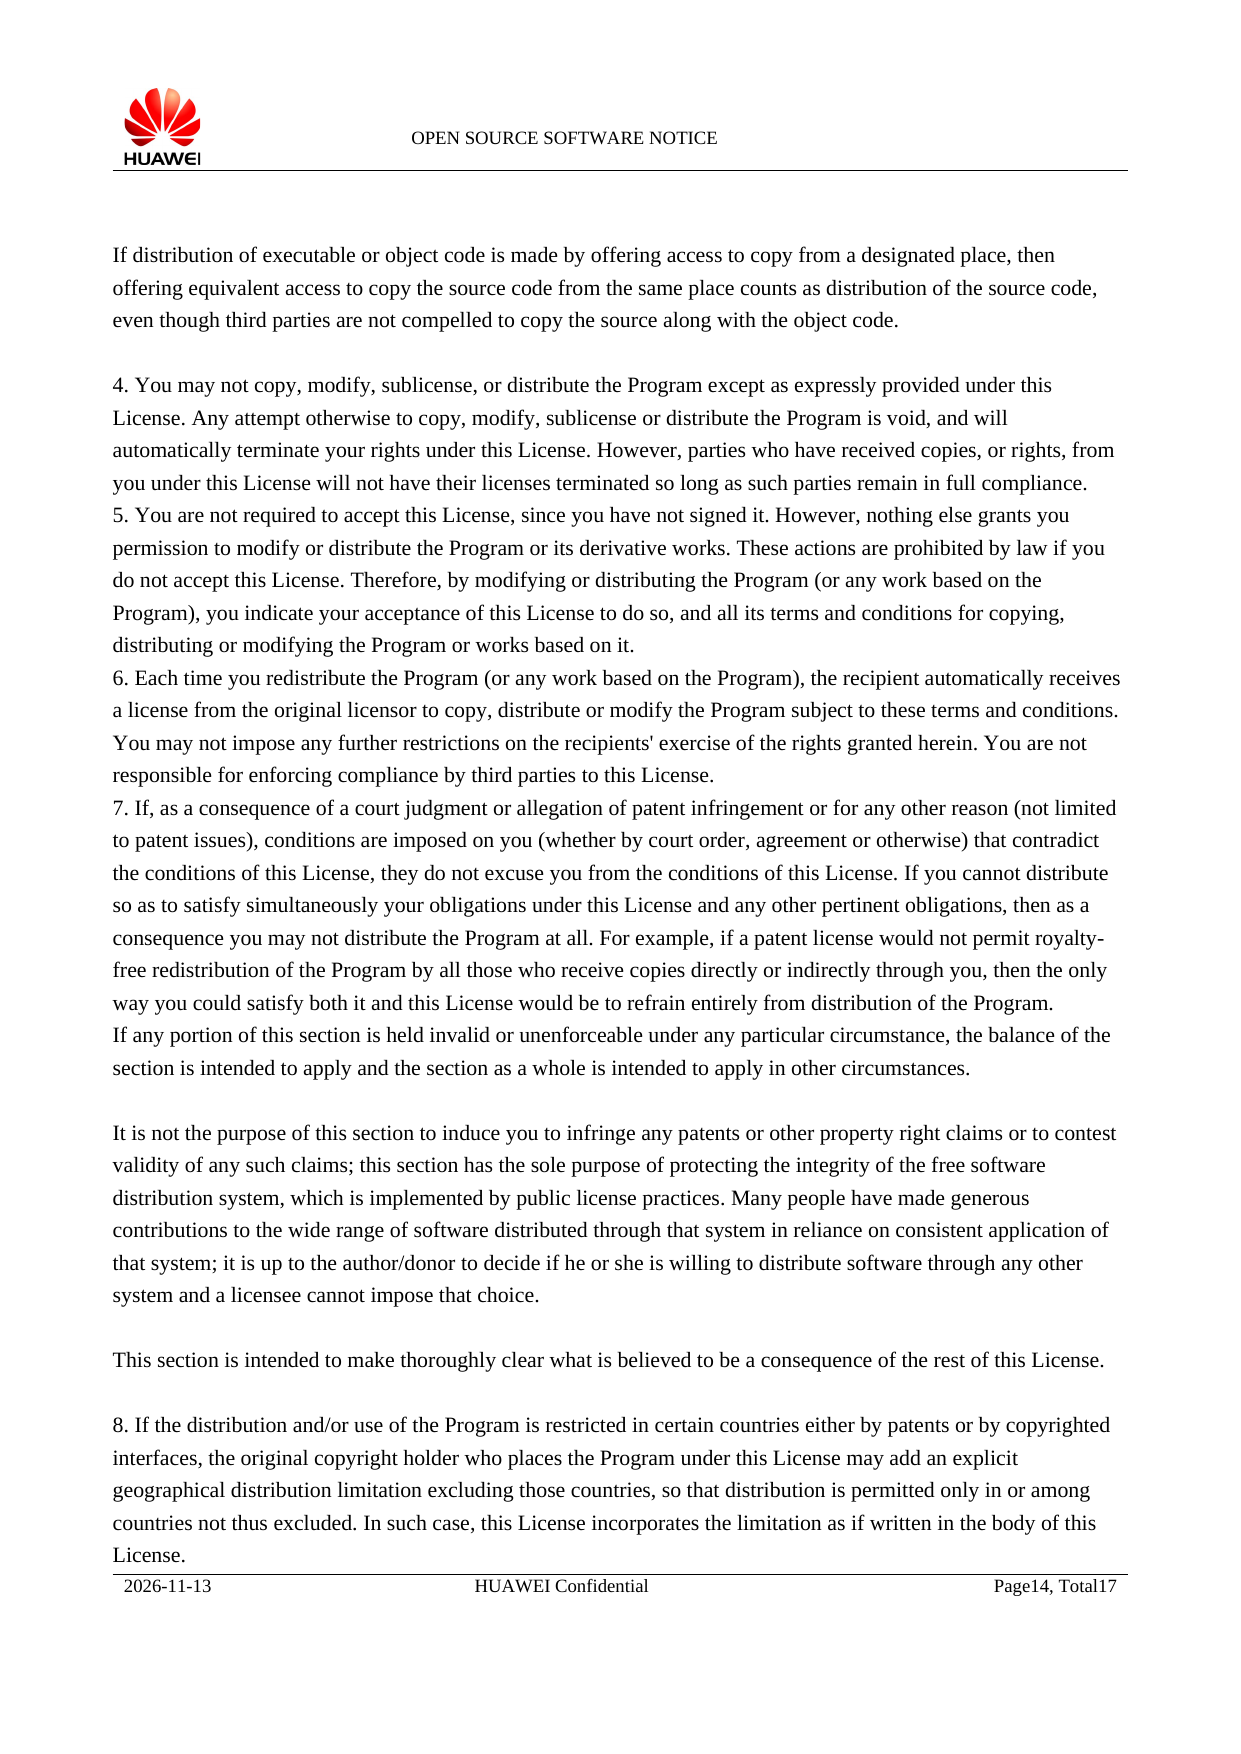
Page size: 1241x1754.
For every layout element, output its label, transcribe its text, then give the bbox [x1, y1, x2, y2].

picture [124, 88, 201, 165]
